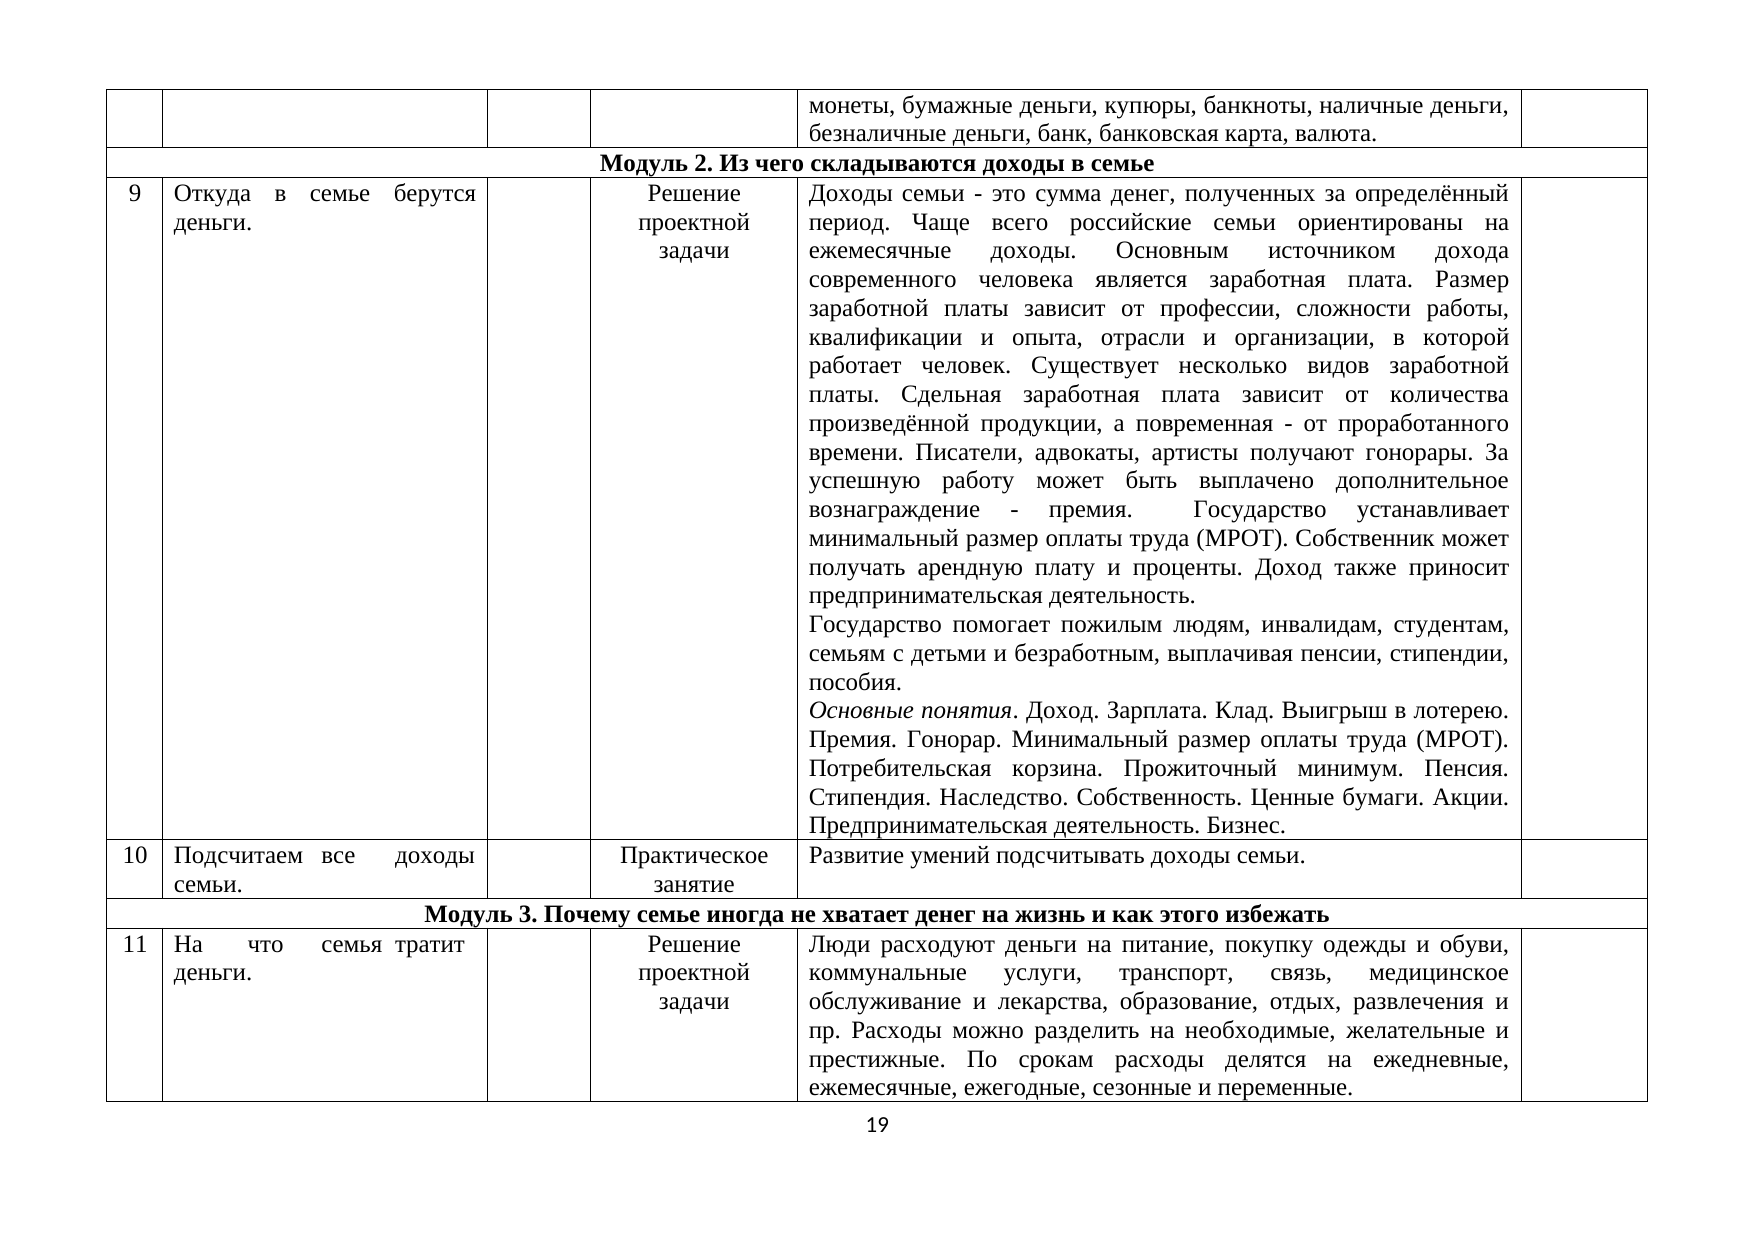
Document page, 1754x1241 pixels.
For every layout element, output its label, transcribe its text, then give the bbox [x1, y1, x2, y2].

table_cell Решение проектной задачи [591, 178, 797, 839]
table_cell [1522, 178, 1647, 839]
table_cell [798, 90, 1521, 147]
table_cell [163, 90, 487, 147]
table_cell [1522, 840, 1647, 898]
table_cell [488, 929, 590, 1101]
table_cell 9 [107, 178, 162, 839]
table_cell 11 [107, 929, 162, 1101]
table_cell Практическое занятие [591, 840, 797, 898]
table_cell [1522, 90, 1647, 147]
table_cell [488, 840, 590, 898]
table_cell 8 [107, 90, 162, 147]
table_cell Модуль 3. Почему семье иногда не хватает денег на жизнь и как этого избежать [107, 899, 1647, 928]
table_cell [163, 929, 487, 1101]
table_cell [488, 178, 590, 839]
table_cell Доходы семьи - это сумма денег, полученных за определённый период. Чаще всего российские семьи ориентированы на ежемесячные доходы. Основным источником дохода современного человека является заработная плата. Размер заработной платы зависит от профессии, сложности работы, квалификации и опыта, отрасли и организации, в которой работает человек. Существует несколько видов заработной платы. Сдельная заработная плата зависит от количества произведённой продукции, а повременная - от проработанного времени. Писатели, адвокаты, артисты получают гонорары. За успешную работу может быть выплачено дополнительное вознаграждение - премия. Государство устанавливает минимальный размер оплаты труда (МРОТ). Собственник может получать арендную плату и проценты. Доход также приносит предпринимательская деятельность. Государство помогает пожилым людям, инвалидам, студентам, семьям с детьми и безработным, выплачивая пенсии, стипендии, пособия. Основные понятия. Доход. Зарплата. Клад. Выигрыш в лотерею. Премия. Гонорар. Минимальный размер оплаты труда (МРОТ). Потребительская корзина. Прожиточный минимум. Пенсия. Стипендия. Наследство. Собственность. Ценные бумаги. Акции. Предпринимательская деятельность. Бизнес. [798, 178, 1521, 839]
table_cell [1522, 929, 1647, 1101]
table_cell Подсчитаем все доходы семьи. [163, 840, 487, 898]
table_cell 10 [107, 840, 162, 898]
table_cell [798, 929, 1521, 1101]
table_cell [591, 90, 797, 147]
table_cell [488, 90, 590, 147]
table_cell Развитие умений подсчитывать доходы семьи. [798, 840, 1521, 898]
table_cell Откуда в семье берутся деньги. [163, 178, 487, 839]
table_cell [591, 929, 797, 1101]
table_cell Модуль 2. Из чего складываются доходы в семье [107, 148, 1647, 177]
